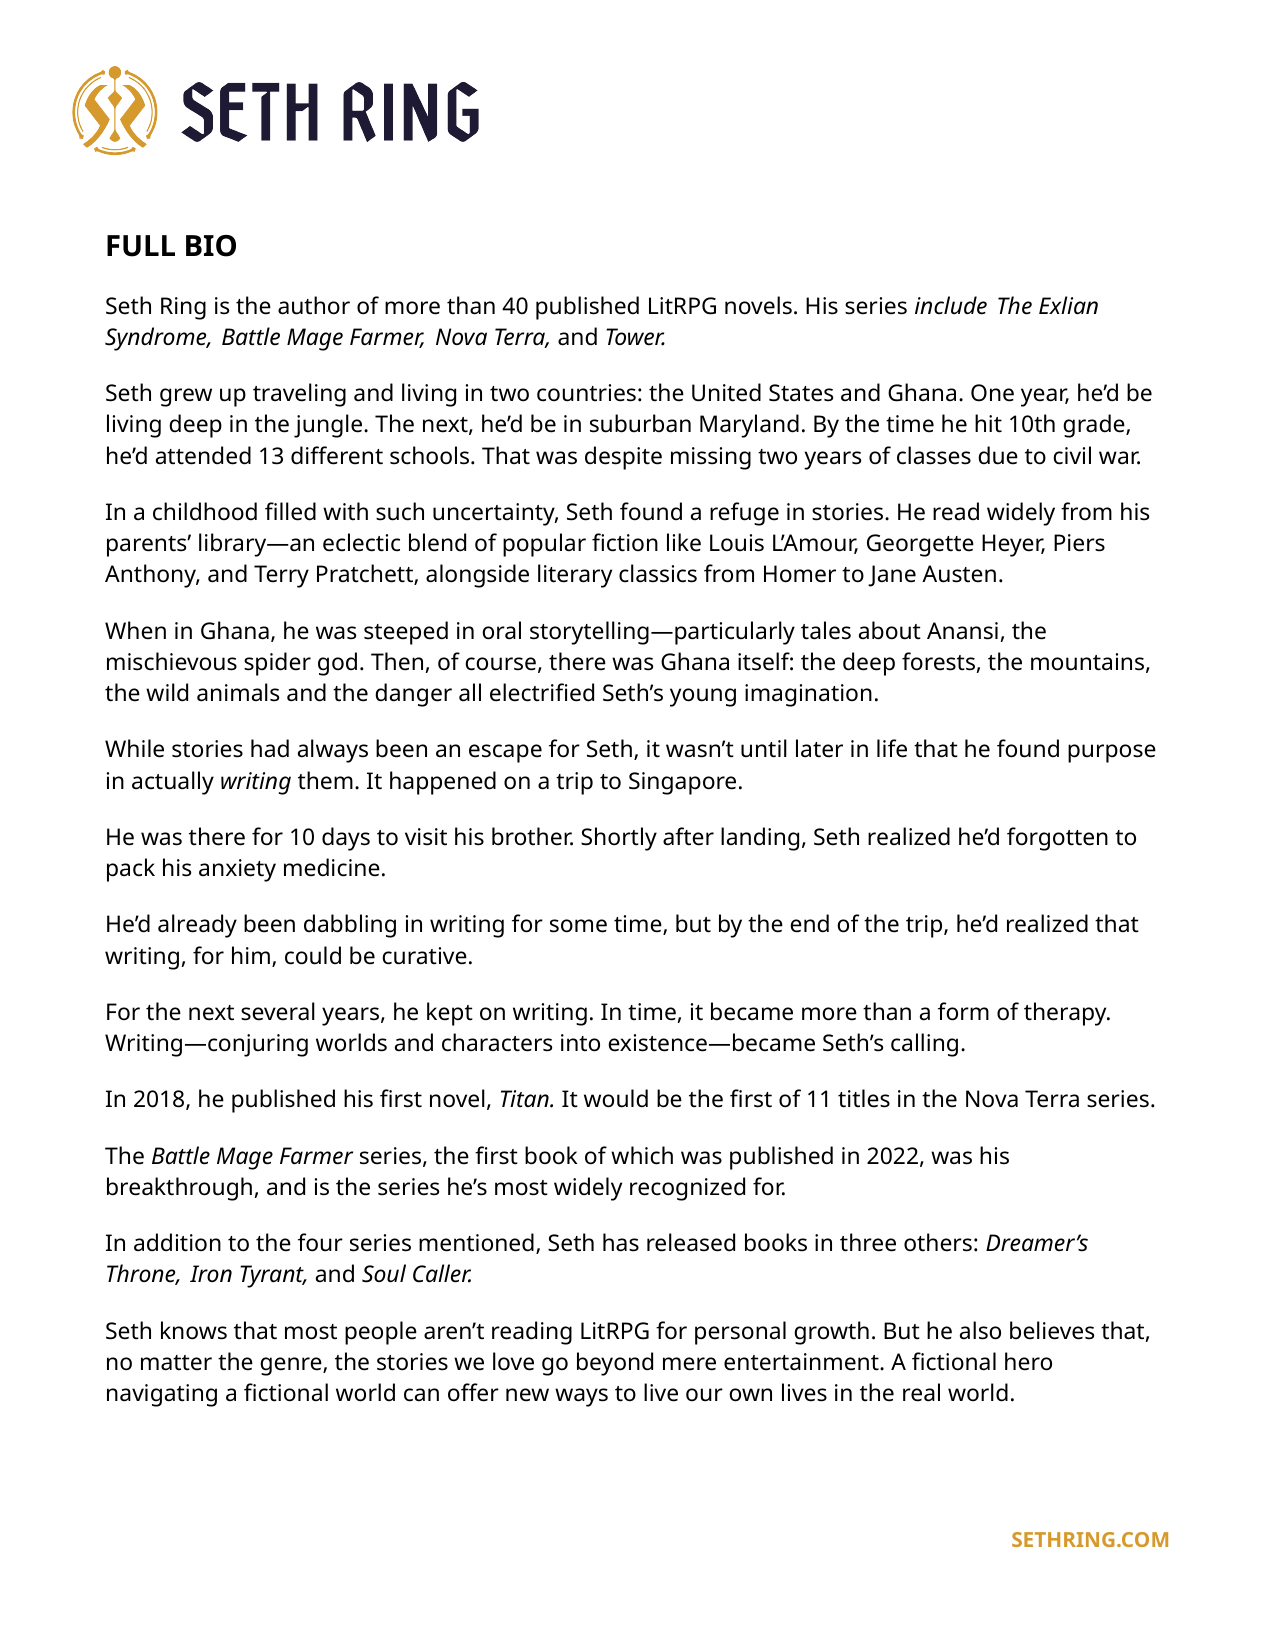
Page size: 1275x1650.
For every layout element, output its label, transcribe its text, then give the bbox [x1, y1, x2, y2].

text In a childhood filled with such uncertainty, Seth found a refuge in stories. He read widely from his parents’ library—an eclectic blend of popular fiction like Louis L’Amour, Georgette Heyer, Piers Anthony, and Terry Pratchett, alongside literary classics from Homer to Jane Austen. [105, 496, 1170, 590]
text He’d already been dabbling in writing for some time, but by the end of the trip, he’d realized that writing, for him, could be curative. [105, 908, 1170, 971]
picture [11, 24, 537, 201]
text He was there for 10 days to visit his brother. Shortly after landing, Seth realized he’d forgotten to pack his anxiety medicine. [105, 821, 1170, 883]
text FULL BIO [105, 225, 1170, 265]
text For the next several years, he kept on writing. In time, it became more than a form of therapy. Writing—conjuring worlds and characters into existence—became Seth’s calling. [105, 996, 1170, 1058]
text While stories had always been an escape for Seth, it wasn’t until later in life that he found purpose in actually writing them. It happened on a trip to Singapore. [105, 733, 1170, 796]
text When in Ghana, he was steeped in oral storytelling—particularly tales about Anansi, the mischievous spider god. Then, of course, there was Ghana itself: the deep forests, the mountains, the wild animals and the danger all electrified Seth’s young imagination. [105, 615, 1170, 708]
text Seth Ring is the author of more than 40 published LitRPG novels. His series include The Exlian Syndrome, Battle Mage Farmer, Nova Terra, and Tower. [105, 290, 1170, 352]
text Seth knows that most people aren’t reading LitRPG for personal growth. But he also believes that, no matter the genre, the stories we love go beyond mere entertainment. A fictional hero navigating a fictional world can offer new ways to live our own lives in the real world. [105, 1315, 1170, 1408]
text The Battle Mage Farmer series, the first book of which was published in 2022, was his breakthrough, and is the series he’s most widely recognized for. [105, 1140, 1170, 1202]
text In 2018, he published his first novel, Titan. It would be the first of 11 titles in the Nova Terra series. [105, 1083, 1170, 1115]
text Seth grew up traveling and living in two countries: the United States and Ghana. One year, he’d be living deep in the jungle. The next, he’d be in suburban Maryland. By the time he hit 10th grade, he’d attended 13 different schools. That was despite missing two years of classes due to civil war. [105, 377, 1170, 471]
text In addition to the four series mentioned, Seth has released books in three others: Dreamer’s Throne, Iron Tyrant, and Soul Caller. [105, 1227, 1170, 1290]
